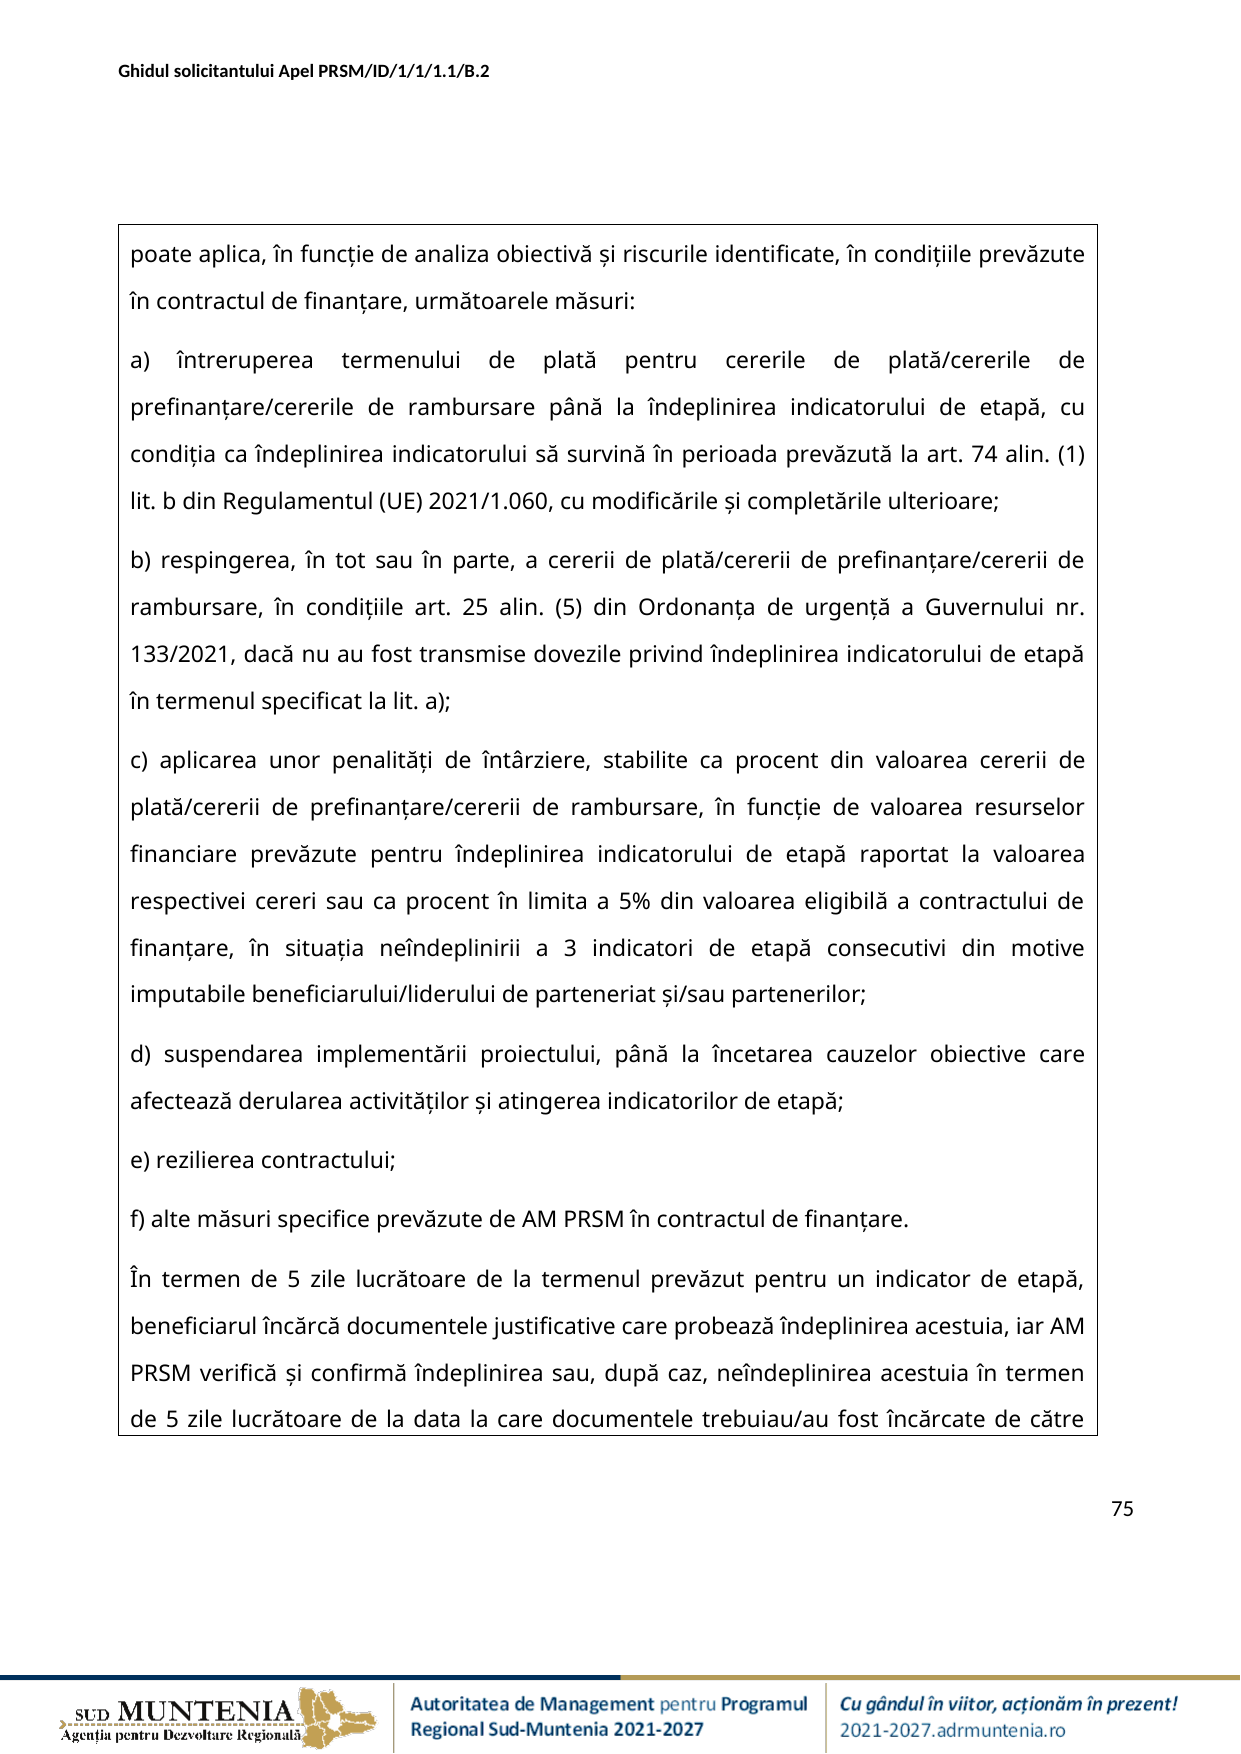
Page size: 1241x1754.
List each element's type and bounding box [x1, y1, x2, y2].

picture [0, 1675, 1241, 1754]
table_header [119, 225, 1097, 1435]
